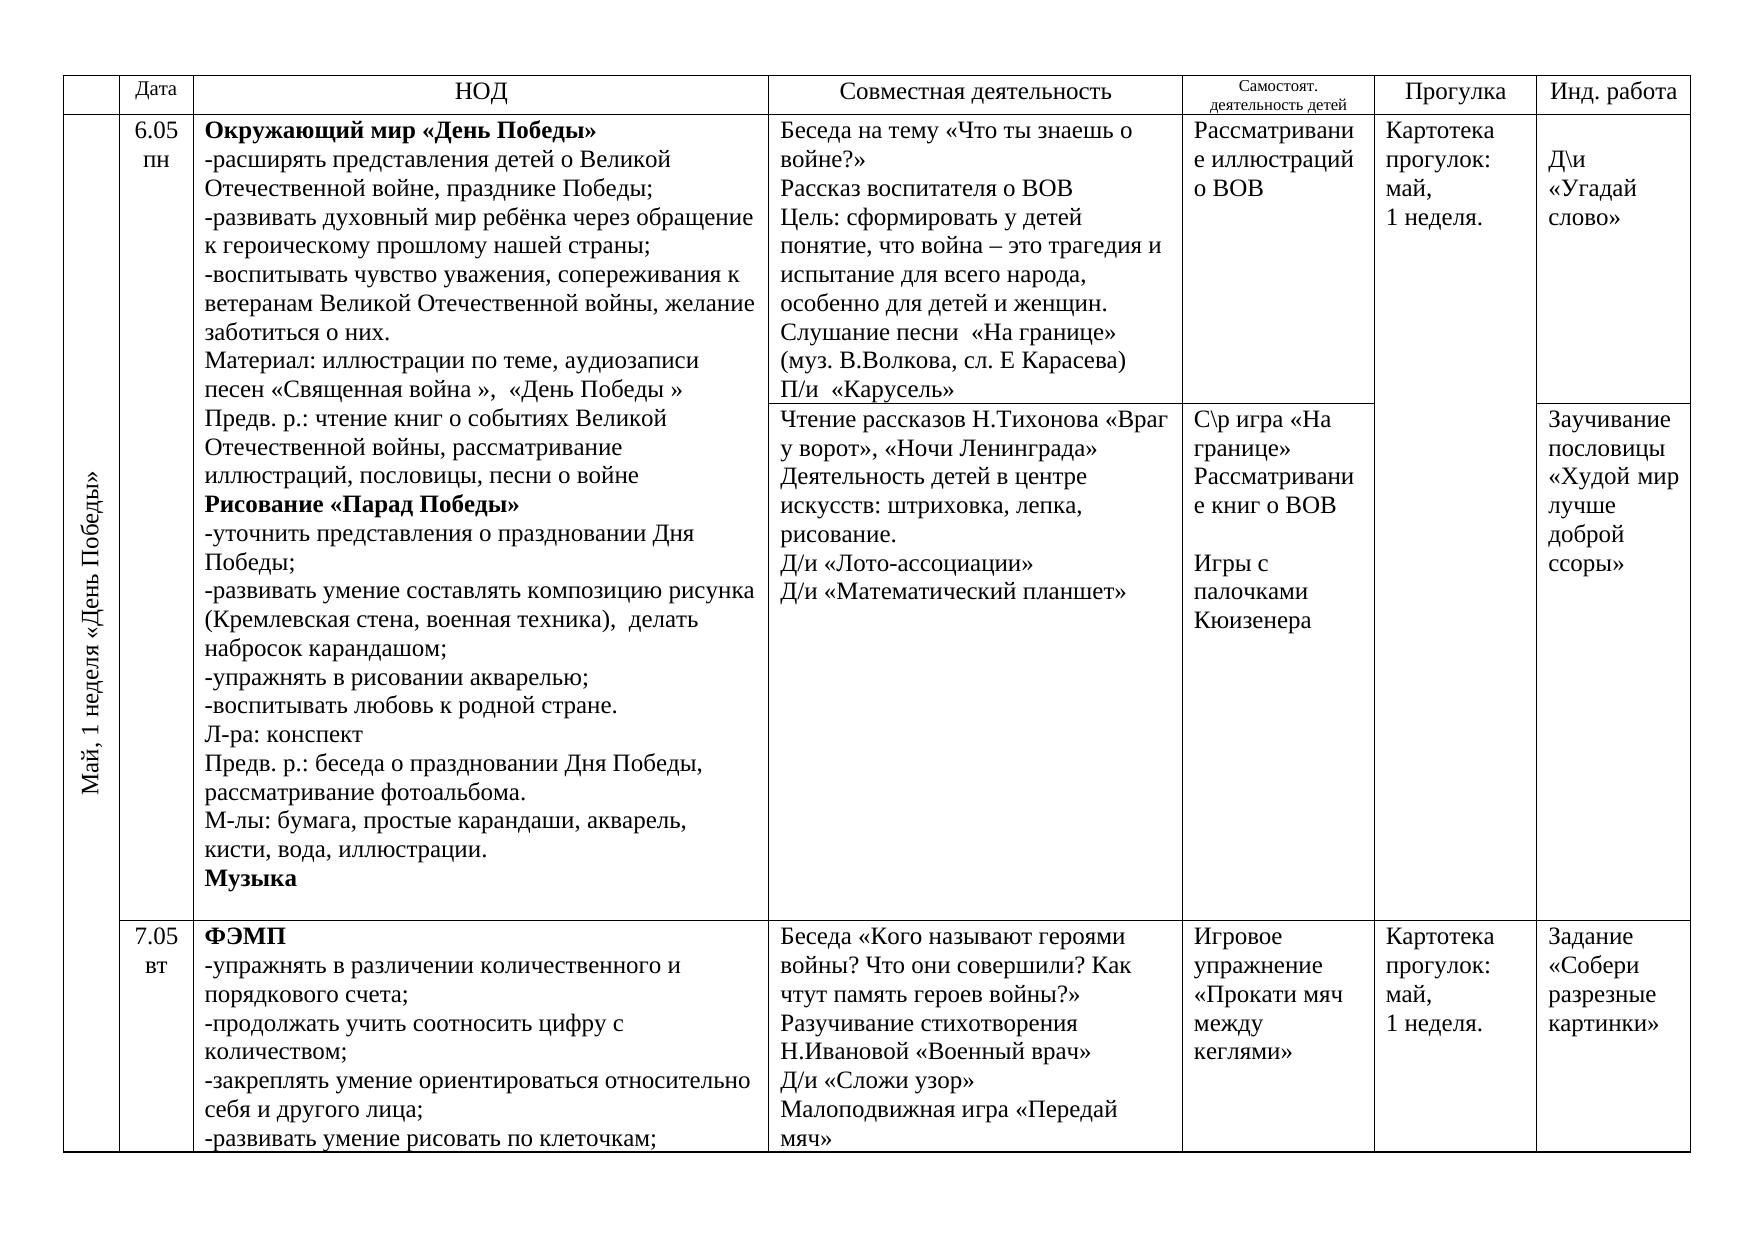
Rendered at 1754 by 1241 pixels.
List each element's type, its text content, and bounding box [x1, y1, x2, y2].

table_header Совместная деятельность [769, 76, 1182, 114]
table_cell Май, 1 неделя «День Победы» [64, 115, 119, 1151]
table_cell Окружающий мир «День Победы» -расширять представления детей о Великой Отечественной войне, празднике Победы; -развивать духовный мир ребёнка через обращение к героическому прошлому нашей страны; -воспитывать чувство уважения, сопереживания к ветеранам Великой Отечественной войны, желание заботиться о них. Материал: иллюстрации по теме, аудиозаписи песен «Священная война », «День Победы » Предв. р.: чтение книг о событиях Великой Отечественной войны, рассматривание иллюстраций, пословицы, песни о войне Рисование «Парад Победы» -уточнить представления о праздновании Дня Победы; -развивать умение составлять композицию рисунка (Кремлевская стена, военная техника), делать набросок карандашом; -упражнять в рисовании акварелью; -воспитывать любовь к родной стране. Л-ра: конспект Предв. р.: беседа о праздновании Дня Победы, рассматривание фотоальбома. М-лы: бумага, простые карандаши, акварель, кисти, вода, иллюстрации. Музыка [194, 115, 768, 920]
table_cell Картотека прогулок: май, 1 неделя. [1375, 115, 1536, 920]
table_cell Беседа «Кого называют героями войны? Что они совершили? Как чтут память героев войны?» Разучивание стихотворения Н.Ивановой «Военный врач» Д/и «Сложи узор» Малоподвижная игра «Передай мяч» [769, 921, 1182, 1151]
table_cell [194, 921, 768, 1151]
table_cell Д\и «Угадай слово» [1537, 115, 1690, 403]
table_cell 7.05 вт [120, 921, 193, 1151]
table_cell С\р игра «На границе» Рассматривание книг о ВОВ Игры с палочками Кюизенера [1183, 404, 1374, 920]
table_header Самостоят. деятельность детей [1183, 76, 1374, 114]
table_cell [1375, 921, 1536, 1151]
table_cell Беседа на тему «Что ты знаешь о войне?» Рассказ воспитателя о ВОВ Цель: сформировать у детей понятие, что война – это трагедия и испытание для всего народа, особенно для детей и женщин. Слушание песни «На границе» (муз. В.Волкова, сл. Е Карасева) П/и «Карусель» [769, 115, 1182, 403]
table_cell Рассматривание иллюстраций о ВОВ [1183, 115, 1374, 403]
table_header Дата [120, 76, 193, 114]
table_cell Задание «Собери разрезные картинки» [1537, 921, 1690, 1151]
table_cell Игровое упражнение «Прокати мяч между кеглями» [1183, 921, 1374, 1151]
table_cell Чтение рассказов Н.Тихонова «Враг у ворот», «Ночи Ленинграда» Деятельность детей в центре искусств: штриховка, лепка, рисование. Д/и «Лото-ассоциации» Д/и «Математический планшет» [769, 404, 1182, 920]
table_cell 6.05 пн [120, 115, 193, 920]
table_header Инд. работа [1537, 76, 1690, 114]
table_cell Заучивание пословицы «Худой мир лучше доброй ссоры» [1537, 404, 1690, 920]
table_header Прогулка [1375, 76, 1536, 114]
table_header НОД [194, 76, 768, 114]
table_header [64, 76, 119, 114]
